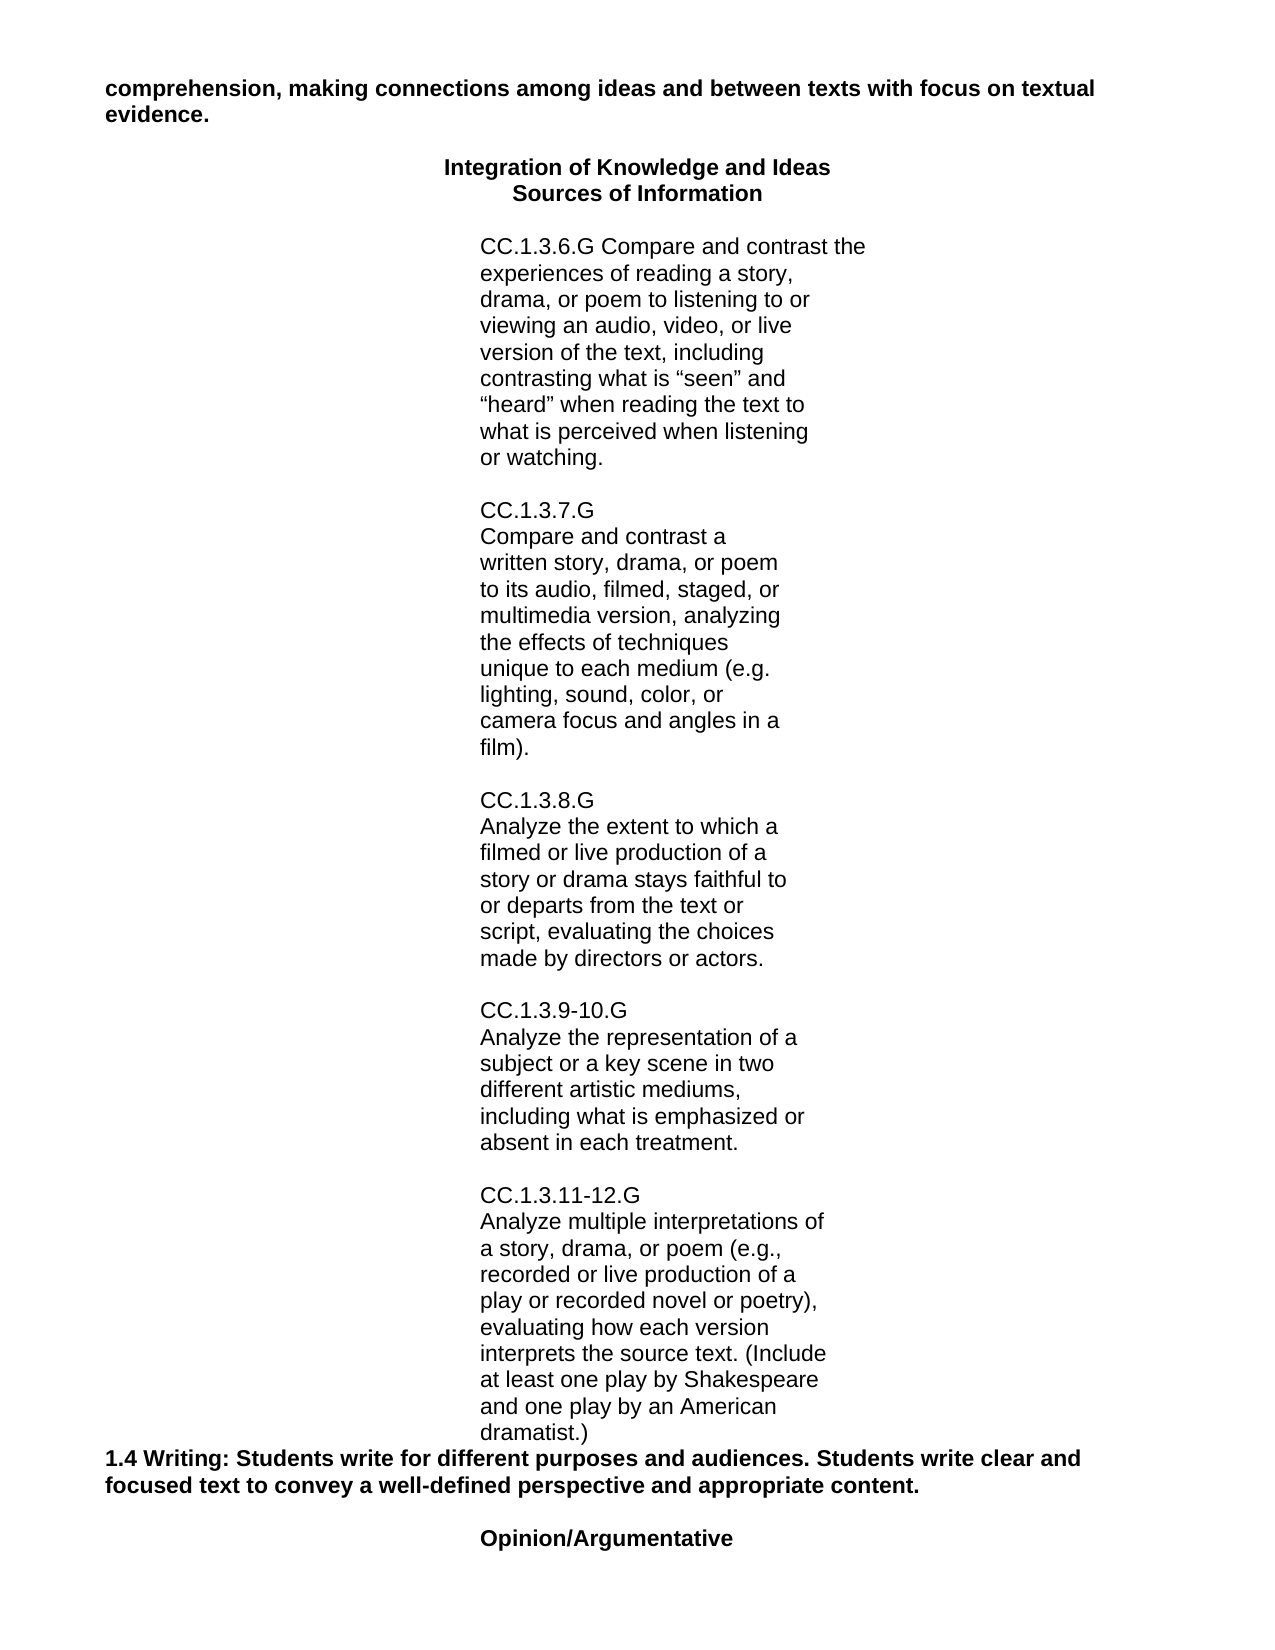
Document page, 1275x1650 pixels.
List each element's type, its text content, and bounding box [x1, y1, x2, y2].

text Analyze multiple interpretations of [480, 1208, 1170, 1234]
text drama, or poem to listening to or [480, 286, 1170, 312]
text evaluating how each version [480, 1314, 1170, 1340]
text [105, 75, 1170, 128]
text subject or a key scene in two [480, 1050, 1170, 1076]
text CC.1.3.6.G Compare and contrast the [480, 233, 1170, 259]
text dramatist.) [480, 1419, 1170, 1445]
text CC.1.3.11-12.G [480, 1182, 1170, 1208]
text CC.1.3.7.G [480, 497, 1170, 523]
text contrasting what is “seen” and [480, 365, 1170, 391]
text lighting, sound, color, or [480, 681, 1170, 707]
text viewing an audio, video, or live [480, 312, 1170, 338]
text script, evaluating the choices [480, 918, 1170, 945]
text experiences of reading a story, [480, 259, 1170, 286]
text Opinion/Argumentative [480, 1524, 1170, 1551]
text CC.1.3.9-10.G [480, 997, 1170, 1024]
text multimedia version, analyzing [480, 602, 1170, 628]
text or departs from the text or [480, 892, 1170, 918]
text film). [480, 734, 1170, 760]
text a story, drama, or poem (e.g., [480, 1234, 1170, 1261]
text play or recorded novel or poetry), [480, 1287, 1170, 1314]
text story or drama stays faithful to [480, 866, 1170, 892]
text at least one play by Shakespeare [480, 1366, 1170, 1393]
text the effects of techniques [480, 628, 1170, 655]
text absent in each treatment. [480, 1129, 1170, 1156]
text interprets the source text. (Include [480, 1340, 1170, 1366]
text or watching. [480, 444, 1170, 470]
text “heard” when reading the text to [480, 391, 1170, 418]
text unique to each medium (e.g. [480, 655, 1170, 681]
text and one play by an American [480, 1393, 1170, 1419]
text CC.1.3.8.G [480, 787, 1170, 813]
text version of the text, including [480, 338, 1170, 365]
text written story, drama, or poem [480, 549, 1170, 576]
text what is perceived when listening [480, 418, 1170, 444]
text recorded or live production of a [480, 1261, 1170, 1287]
text made by directors or actors. [480, 945, 1170, 971]
text 1.4 Writing: Students write for different purposes and audiences. Students write clear and focused text to convey a well-defined perspective and appropriate content. [105, 1445, 1170, 1498]
text Compare and contrast a [480, 523, 1170, 549]
text to its audio, filmed, staged, or [480, 576, 1170, 602]
text Integration of Knowledge and Ideas [105, 154, 1170, 180]
text Sources of Information [105, 180, 1170, 207]
text filmed or live production of a [480, 839, 1170, 866]
text different artistic mediums, [480, 1076, 1170, 1103]
text camera focus and angles in a [480, 707, 1170, 734]
text including what is emphasized or [480, 1103, 1170, 1129]
text Analyze the extent to which a [480, 813, 1170, 839]
text Analyze the representation of a [480, 1024, 1170, 1050]
